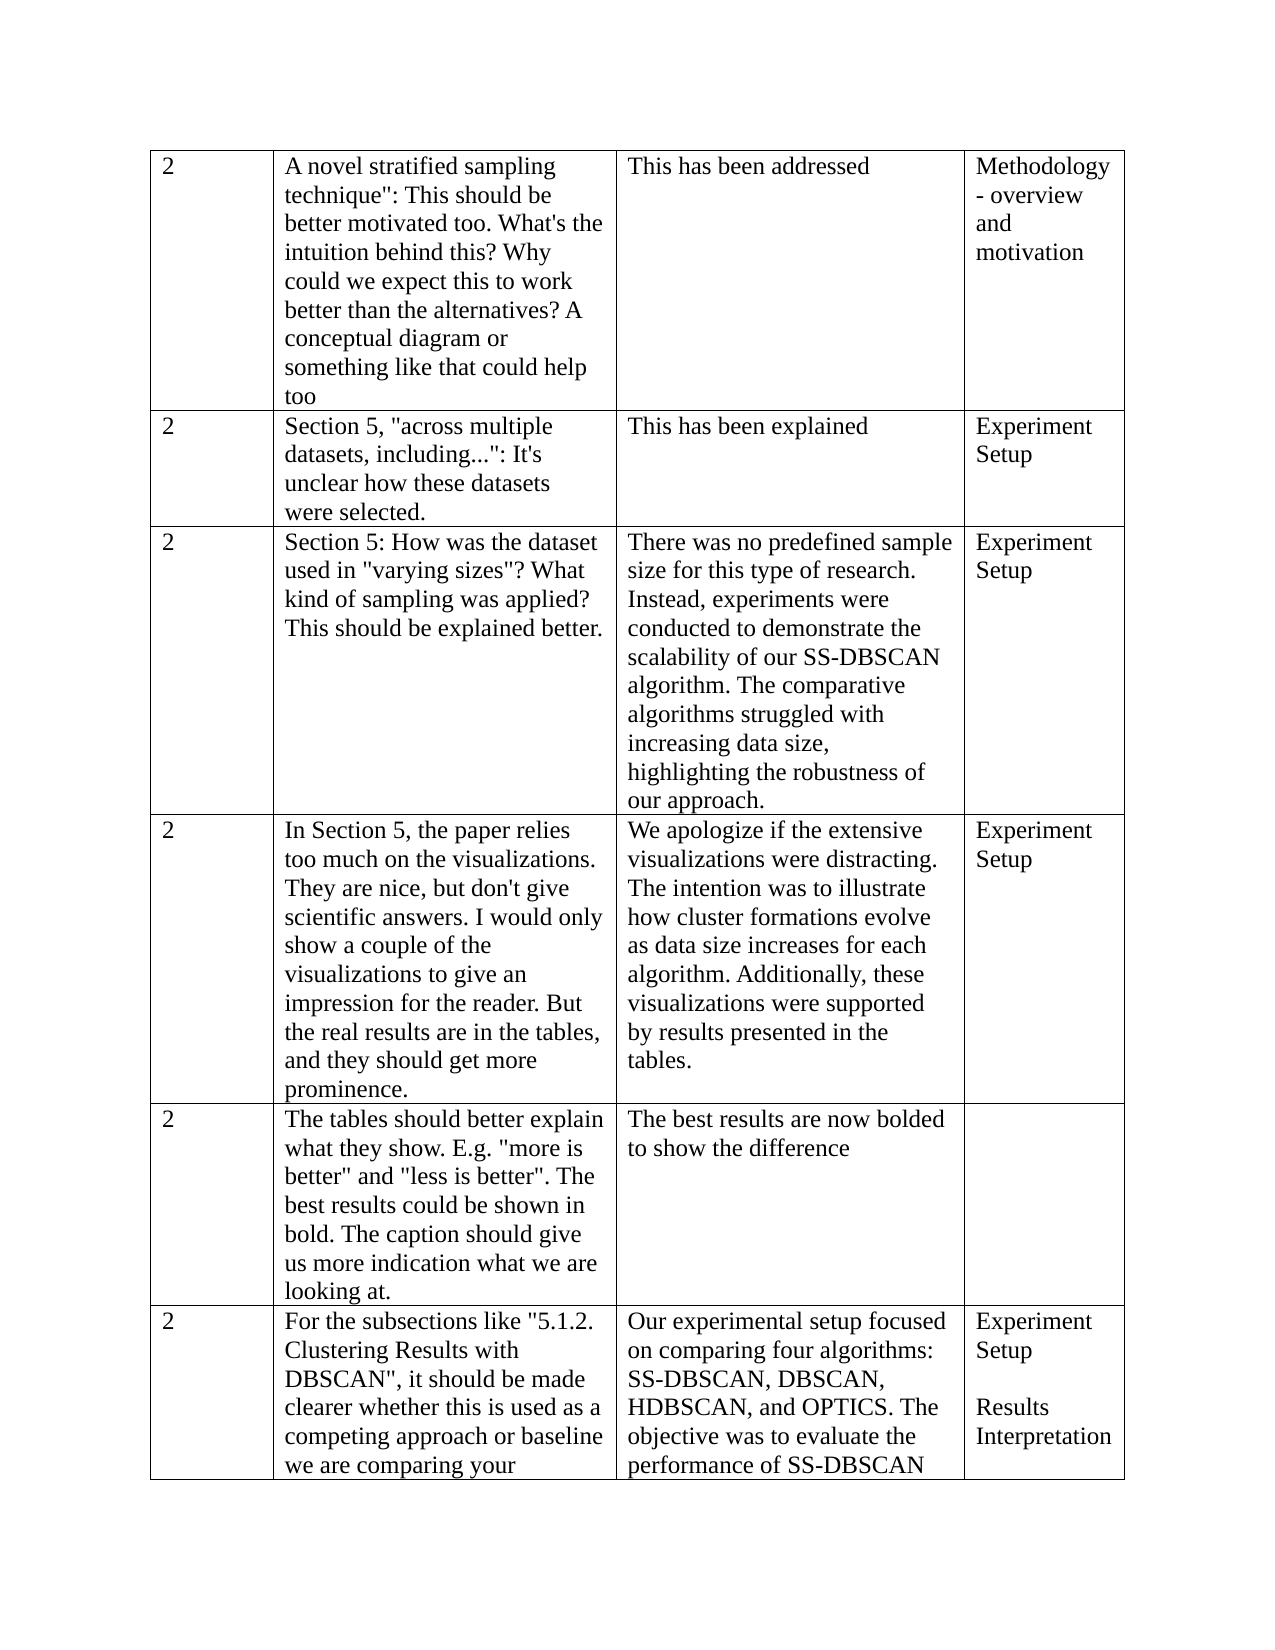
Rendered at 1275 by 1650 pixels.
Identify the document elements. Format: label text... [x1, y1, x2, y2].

table_cell We apologize if the extensive visualizations were distracting. The intention was to illustrate how cluster formations evolve as data size increases for each algorithm. Additionally, these visualizations were supported by results presented in the tables. [617, 815, 964, 1103]
table_cell The tables should better explain what they show. E.g. "more is better" and "less is better". The best results could be shown in bold. The caption should give us more indication what we are looking at. [274, 1104, 616, 1305]
table_cell A novel stratified sampling technique": This should be better motivated too. What's the intuition behind this? Why could we expect this to work better than the alternatives? A conceptual diagram or something like that could help too [274, 151, 616, 410]
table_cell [617, 1306, 964, 1479]
table_cell In Section 5, the paper relies too much on the visualizations. They are nice, but don't give scientific answers. I would only show a couple of the visualizations to give an impression for the reader. But the real results are in the tables, and they should get more prominence. [274, 815, 616, 1103]
table_cell [965, 1104, 1124, 1305]
table_cell 2 [151, 151, 273, 410]
table_cell Experiment Setup [965, 815, 1124, 1103]
table_cell 2 [151, 527, 273, 814]
table_cell Section 5: How was the dataset used in "varying sizes"? What kind of sampling was applied? This should be explained better. [274, 527, 616, 814]
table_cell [274, 1306, 616, 1479]
table_cell This has been explained [617, 411, 964, 526]
table_cell Experiment Setup [965, 527, 1124, 814]
table_cell This has been addressed [617, 151, 964, 410]
table_cell Experiment Setup [965, 411, 1124, 526]
table_cell The best results are now bolded to show the difference [617, 1104, 964, 1305]
table_cell 2 [151, 1104, 273, 1305]
table_cell There was no predefined sample size for this type of research. Instead, experiments were conducted to demonstrate the scalability of our SS-DBSCAN algorithm. The comparative algorithms struggled with increasing data size, highlighting the robustness of our approach. [617, 527, 964, 814]
table_cell 2 [151, 411, 273, 526]
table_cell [965, 1306, 1124, 1479]
table_cell 2 [151, 815, 273, 1103]
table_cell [965, 151, 1124, 410]
table_cell 2 [151, 1306, 273, 1479]
table_cell Section 5, "across multiple datasets, including...": It's unclear how these datasets were selected. [274, 411, 616, 526]
